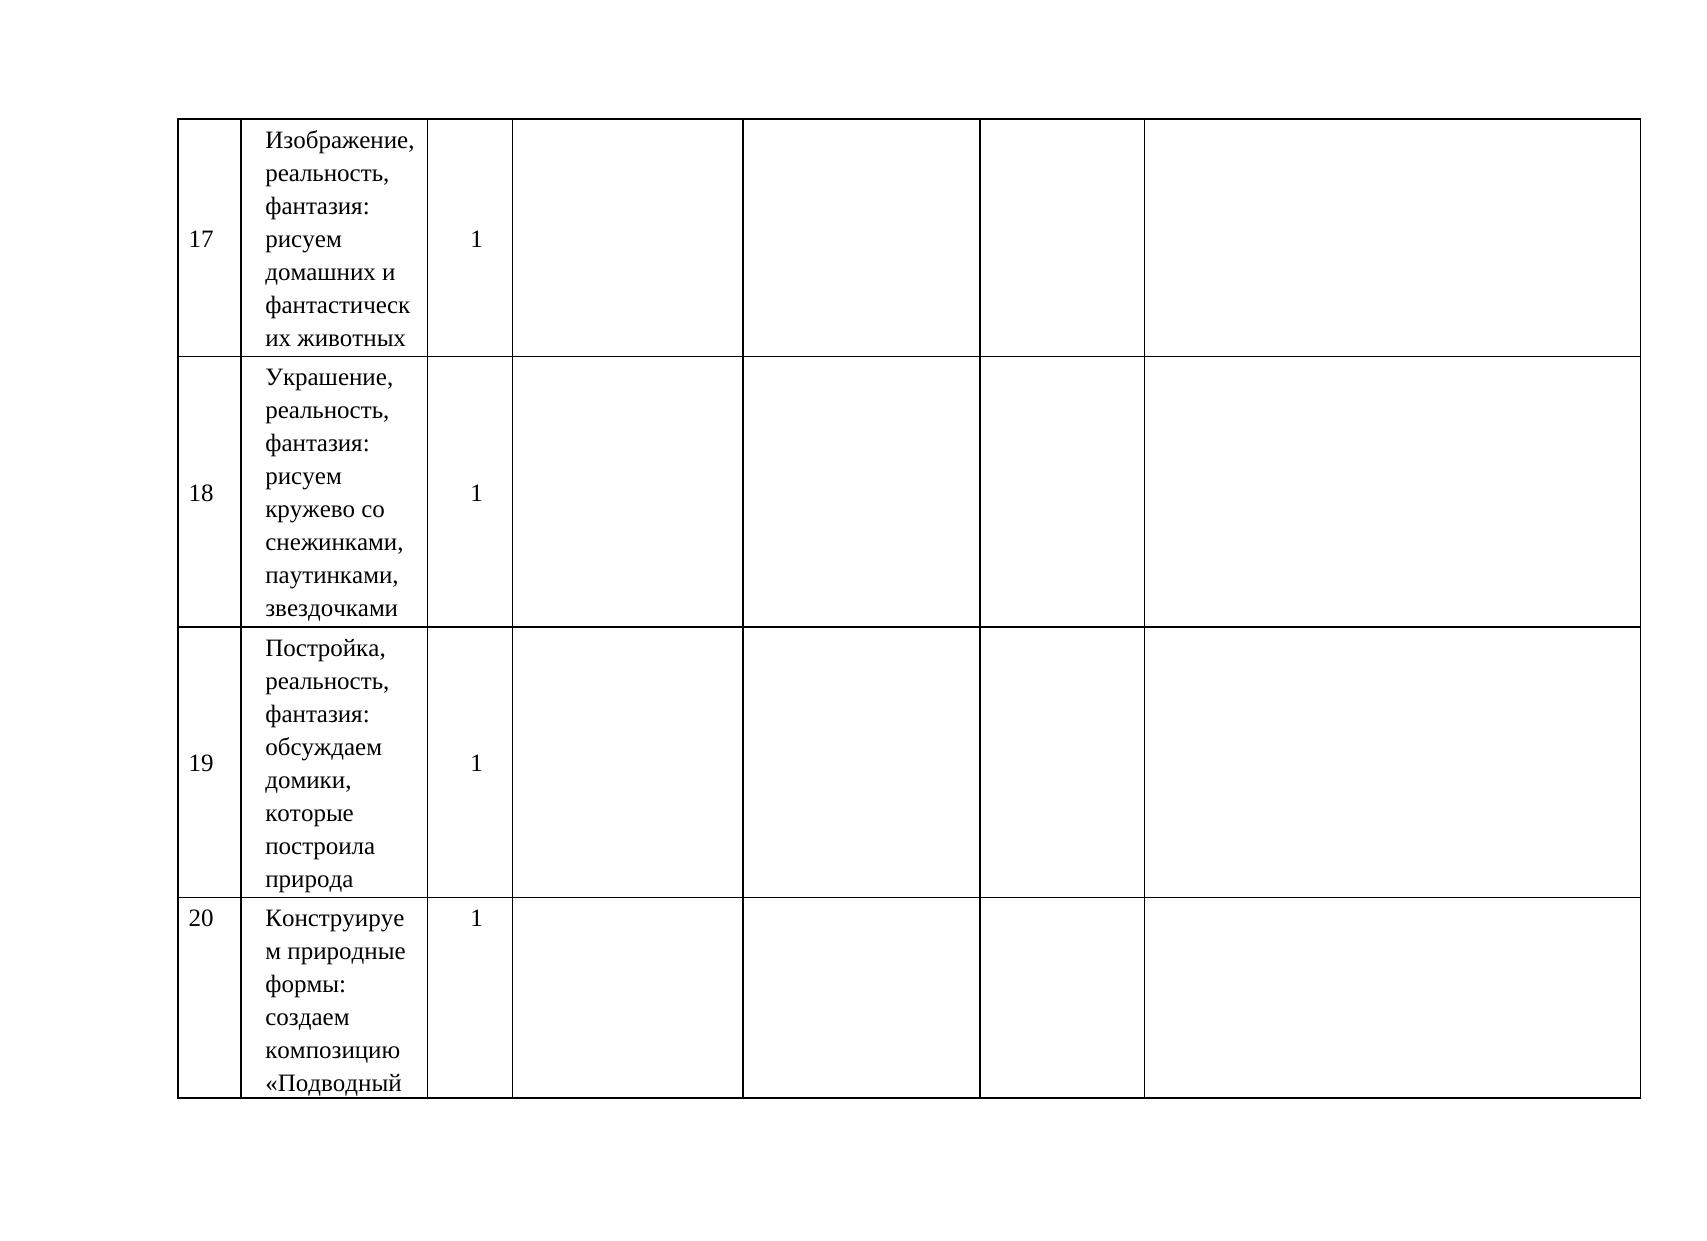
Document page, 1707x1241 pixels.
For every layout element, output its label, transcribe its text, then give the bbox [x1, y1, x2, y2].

table_cell [1145, 357, 1640, 626]
table_cell [513, 120, 742, 356]
table_cell [513, 628, 742, 897]
table_cell [1145, 898, 1640, 1097]
table_cell 1 [428, 898, 512, 1097]
table_cell [744, 120, 979, 356]
table_cell 1 [428, 628, 512, 897]
table_cell 1 [428, 357, 512, 626]
table_cell 20 [179, 898, 240, 1097]
table_cell 1 [428, 120, 512, 356]
table_cell 17 [179, 120, 240, 356]
table_cell [981, 120, 1144, 356]
table_cell [744, 628, 979, 897]
table_cell [981, 898, 1144, 1097]
table_cell Постройка, реальность, фантазия: обсуждаем домики, которые построила природа [242, 628, 427, 897]
table_cell [1145, 120, 1640, 356]
table_cell Изображение, реальность, фантазия: рисуем домашних и фантастических животных [242, 120, 427, 356]
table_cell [242, 898, 427, 1097]
table_cell [513, 898, 742, 1097]
table_cell [981, 357, 1144, 626]
table_cell 19 [179, 628, 240, 897]
table_cell Украшение, реальность, фантазия: рисуем кружево со снежинками, паутинками, звездочками [242, 357, 427, 626]
table_cell [1145, 628, 1640, 897]
table_cell [744, 898, 979, 1097]
table_cell [513, 357, 742, 626]
table_cell [744, 357, 979, 626]
table_cell 18 [179, 357, 240, 626]
table_cell [981, 628, 1144, 897]
